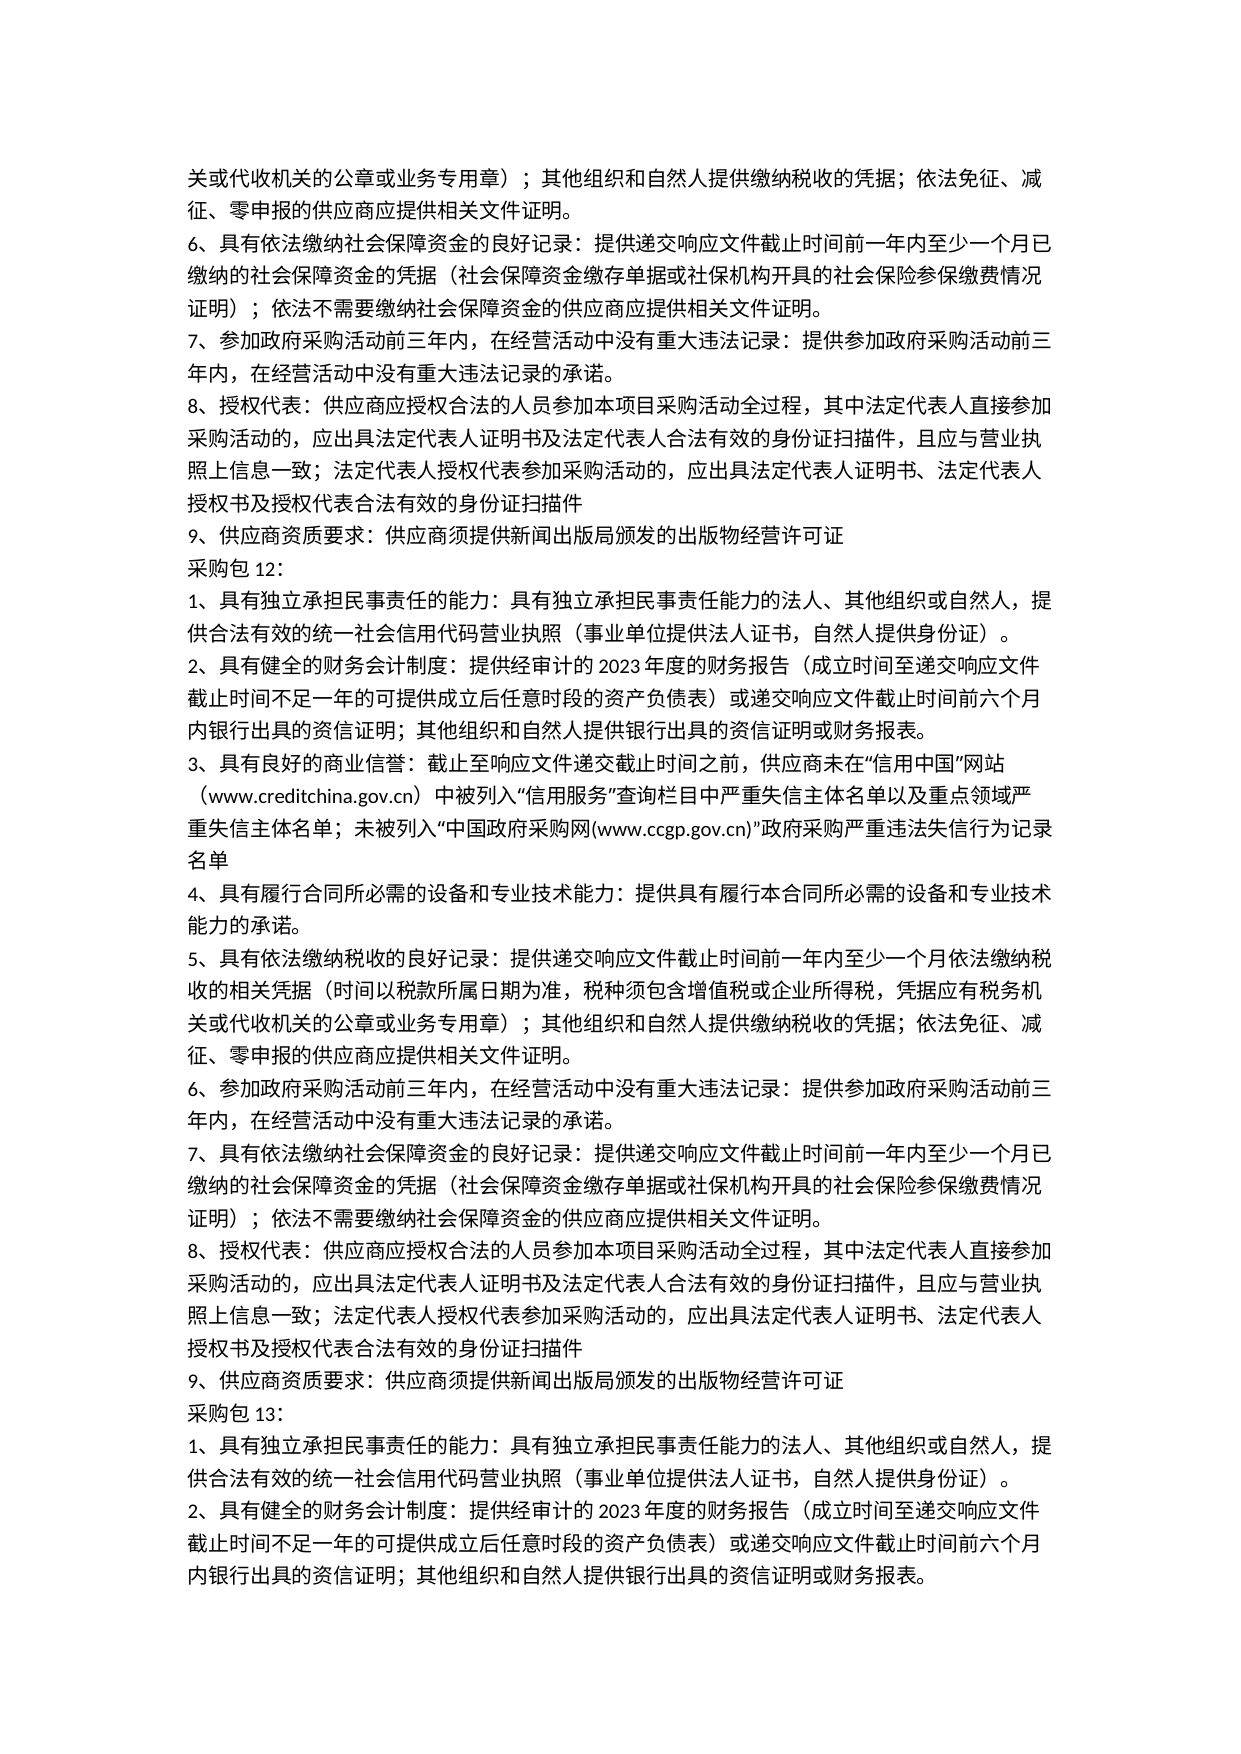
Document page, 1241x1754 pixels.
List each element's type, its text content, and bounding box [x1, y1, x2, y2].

text 9、供应商资质要求：供应商须提供新闻出版局颁发的出版物经营许可证 [187, 1364, 1053, 1397]
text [187, 162, 1053, 227]
text 6、参加政府采购活动前三年内，在经营活动中没有重大违法记录：提供参加政府采购活动前三年内，在经营活动中没有重大违法记录的承诺。 [187, 1072, 1053, 1137]
text 9、供应商资质要求：供应商须提供新闻出版局颁发的出版物经营许可证 [187, 519, 1053, 552]
text 7、参加政府采购活动前三年内，在经营活动中没有重大违法记录：提供参加政府采购活动前三年内，在经营活动中没有重大违法记录的承诺。 [187, 324, 1053, 389]
text 采购包12： [187, 552, 1053, 584]
text 1、具有独立承担民事责任的能力：具有独立承担民事责任能力的法人、其他组织或自然人，提供合法有效的统一社会信用代码营业执照（事业单位提供法人证书，自然人提供身份证）。 [187, 1429, 1053, 1494]
text 6、具有依法缴纳社会保障资金的良好记录：提供递交响应文件截止时间前一年内至少一个月已缴纳的社会保障资金的凭据（社会保障资金缴存单据或社保机构开具的社会保险参保缴费情况证明）；依法不需要缴纳社会保障资金的供应商应提供相关文件证明。 [187, 227, 1053, 324]
text 8、授权代表：供应商应授权合法的人员参加本项目采购活动全过程，其中法定代表人直接参加采购活动的，应出具法定代表人证明书及法定代表人合法有效的身份证扫描件，且应与营业执照上信息一致；法定代表人授权代表参加采购活动的，应出具法定代表人证明书、法定代表人授权书及授权代表合法有效的身份证扫描件 [187, 1234, 1053, 1364]
text 1、具有独立承担民事责任的能力：具有独立承担民事责任能力的法人、其他组织或自然人，提供合法有效的统一社会信用代码营业执照（事业单位提供法人证书，自然人提供身份证）。 [187, 584, 1053, 649]
text 2、具有健全的财务会计制度：提供经审计的2023年度的财务报告（成立时间至递交响应文件截止时间不足一年的可提供成立后任意时段的资产负债表）或递交响应文件截止时间前六个月内银行出具的资信证明；其他组织和自然人提供银行出具的资信证明或财务报表。 [187, 649, 1053, 747]
text 8、授权代表：供应商应授权合法的人员参加本项目采购活动全过程，其中法定代表人直接参加采购活动的，应出具法定代表人证明书及法定代表人合法有效的身份证扫描件，且应与营业执照上信息一致；法定代表人授权代表参加采购活动的，应出具法定代表人证明书、法定代表人授权书及授权代表合法有效的身份证扫描件 [187, 389, 1053, 519]
text 5、具有依法缴纳税收的良好记录：提供递交响应文件截止时间前一年内至少一个月依法缴纳税收的相关凭据（时间以税款所属日期为准，税种须包含增值税或企业所得税，凭据应有税务机关或代收机关的公章或业务专用章）；其他组织和自然人提供缴纳税收的凭据；依法免征、减征、零申报的供应商应提供相关文件证明。 [187, 942, 1053, 1072]
text 采购包13： [187, 1397, 1053, 1429]
text 4、具有履行合同所必需的设备和专业技术能力：提供具有履行本合同所必需的设备和专业技术能力的承诺。 [187, 877, 1053, 942]
text 7、具有依法缴纳社会保障资金的良好记录：提供递交响应文件截止时间前一年内至少一个月已缴纳的社会保障资金的凭据（社会保障资金缴存单据或社保机构开具的社会保险参保缴费情况证明）；依法不需要缴纳社会保障资金的供应商应提供相关文件证明。 [187, 1137, 1053, 1234]
text 2、具有健全的财务会计制度：提供经审计的2023年度的财务报告（成立时间至递交响应文件截止时间不足一年的可提供成立后任意时段的资产负债表）或递交响应文件截止时间前六个月内银行出具的资信证明；其他组织和自然人提供银行出具的资信证明或财务报表。 [187, 1494, 1053, 1592]
text 3、具有良好的商业信誉：截止至响应文件递交截止时间之前，供应商未在“信用中国”网站（www.creditchina.gov.cn）中被列入“信用服务”查询栏目中严重失信主体名单以及重点领域严重失信主体名单；未被列入“中国政府采购网(www.ccgp.gov.cn)”政府采购严重违法失信行为记录名单 [187, 747, 1053, 877]
